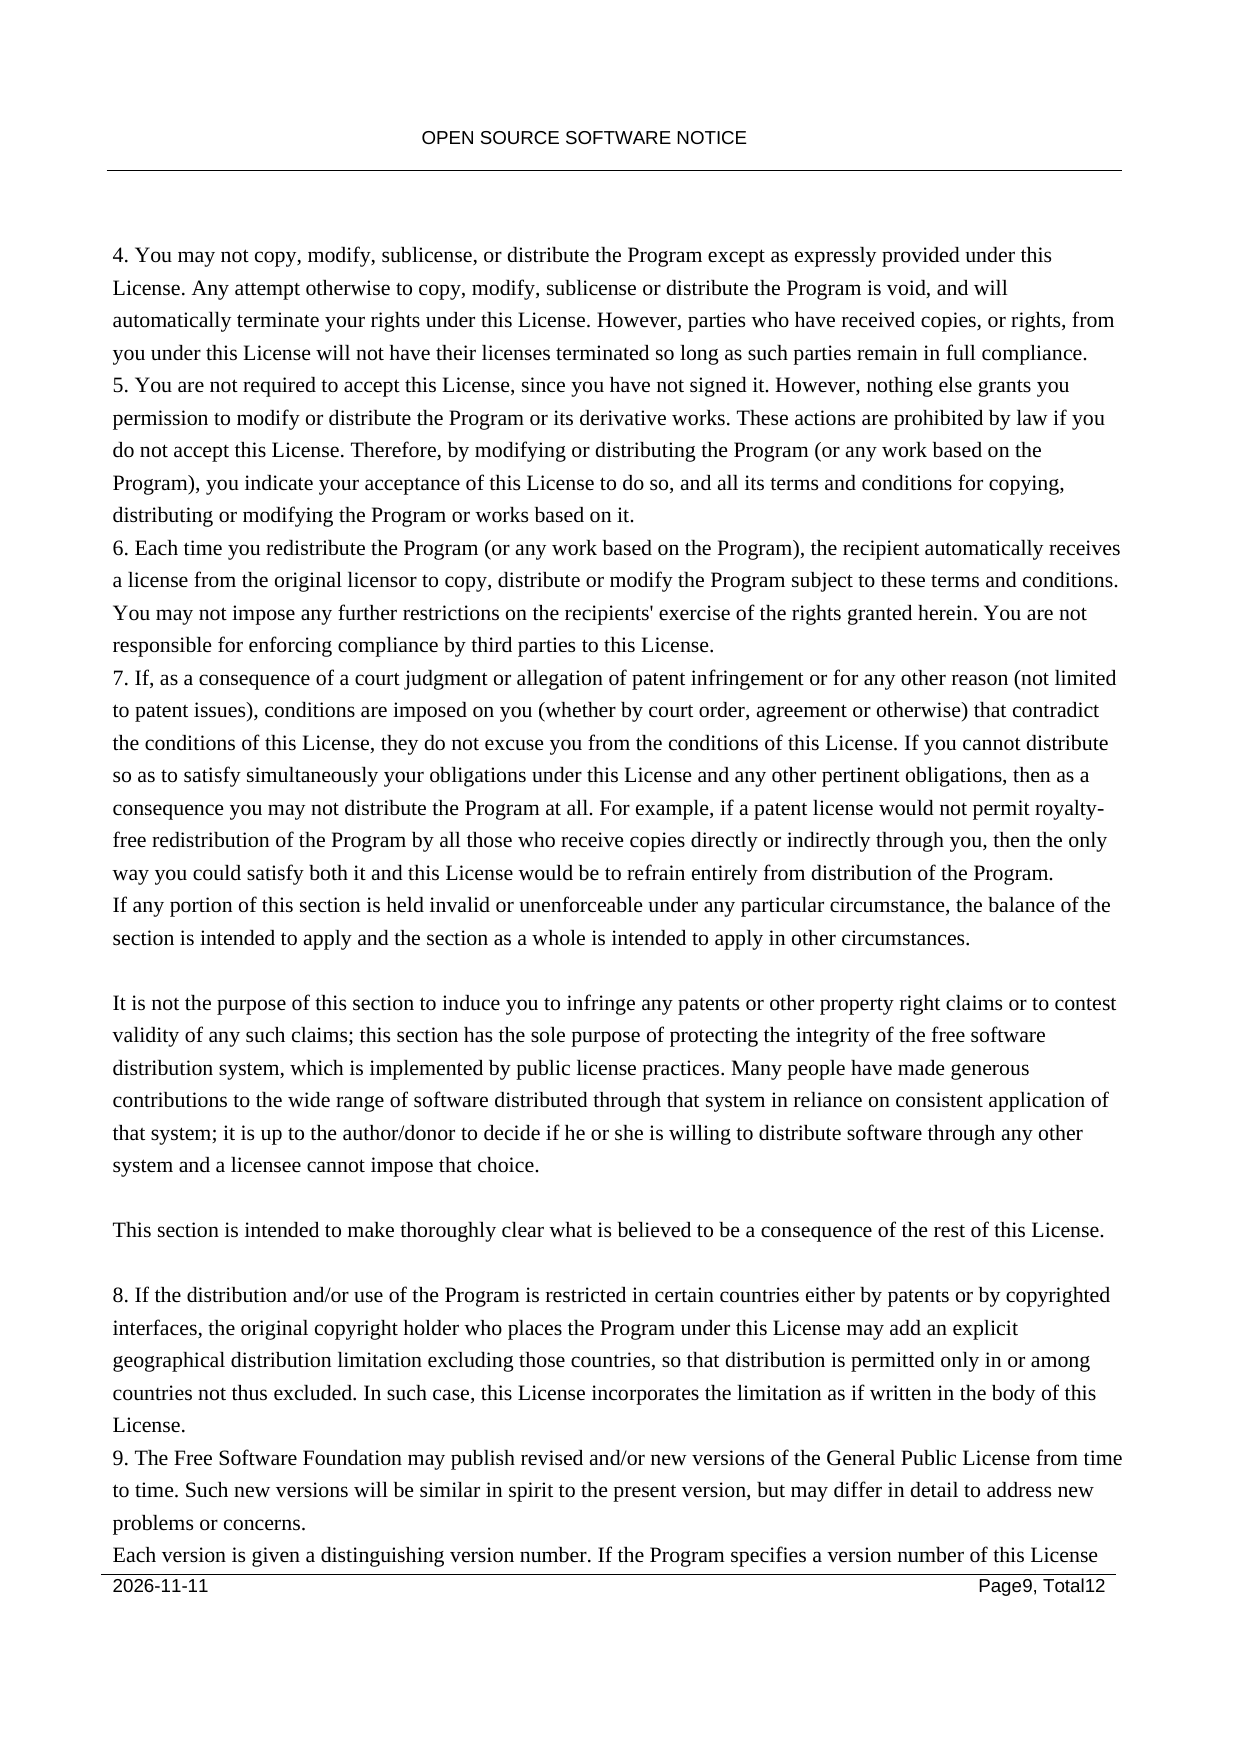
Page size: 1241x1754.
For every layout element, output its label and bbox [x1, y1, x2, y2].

text [112, 206, 1128, 1571]
